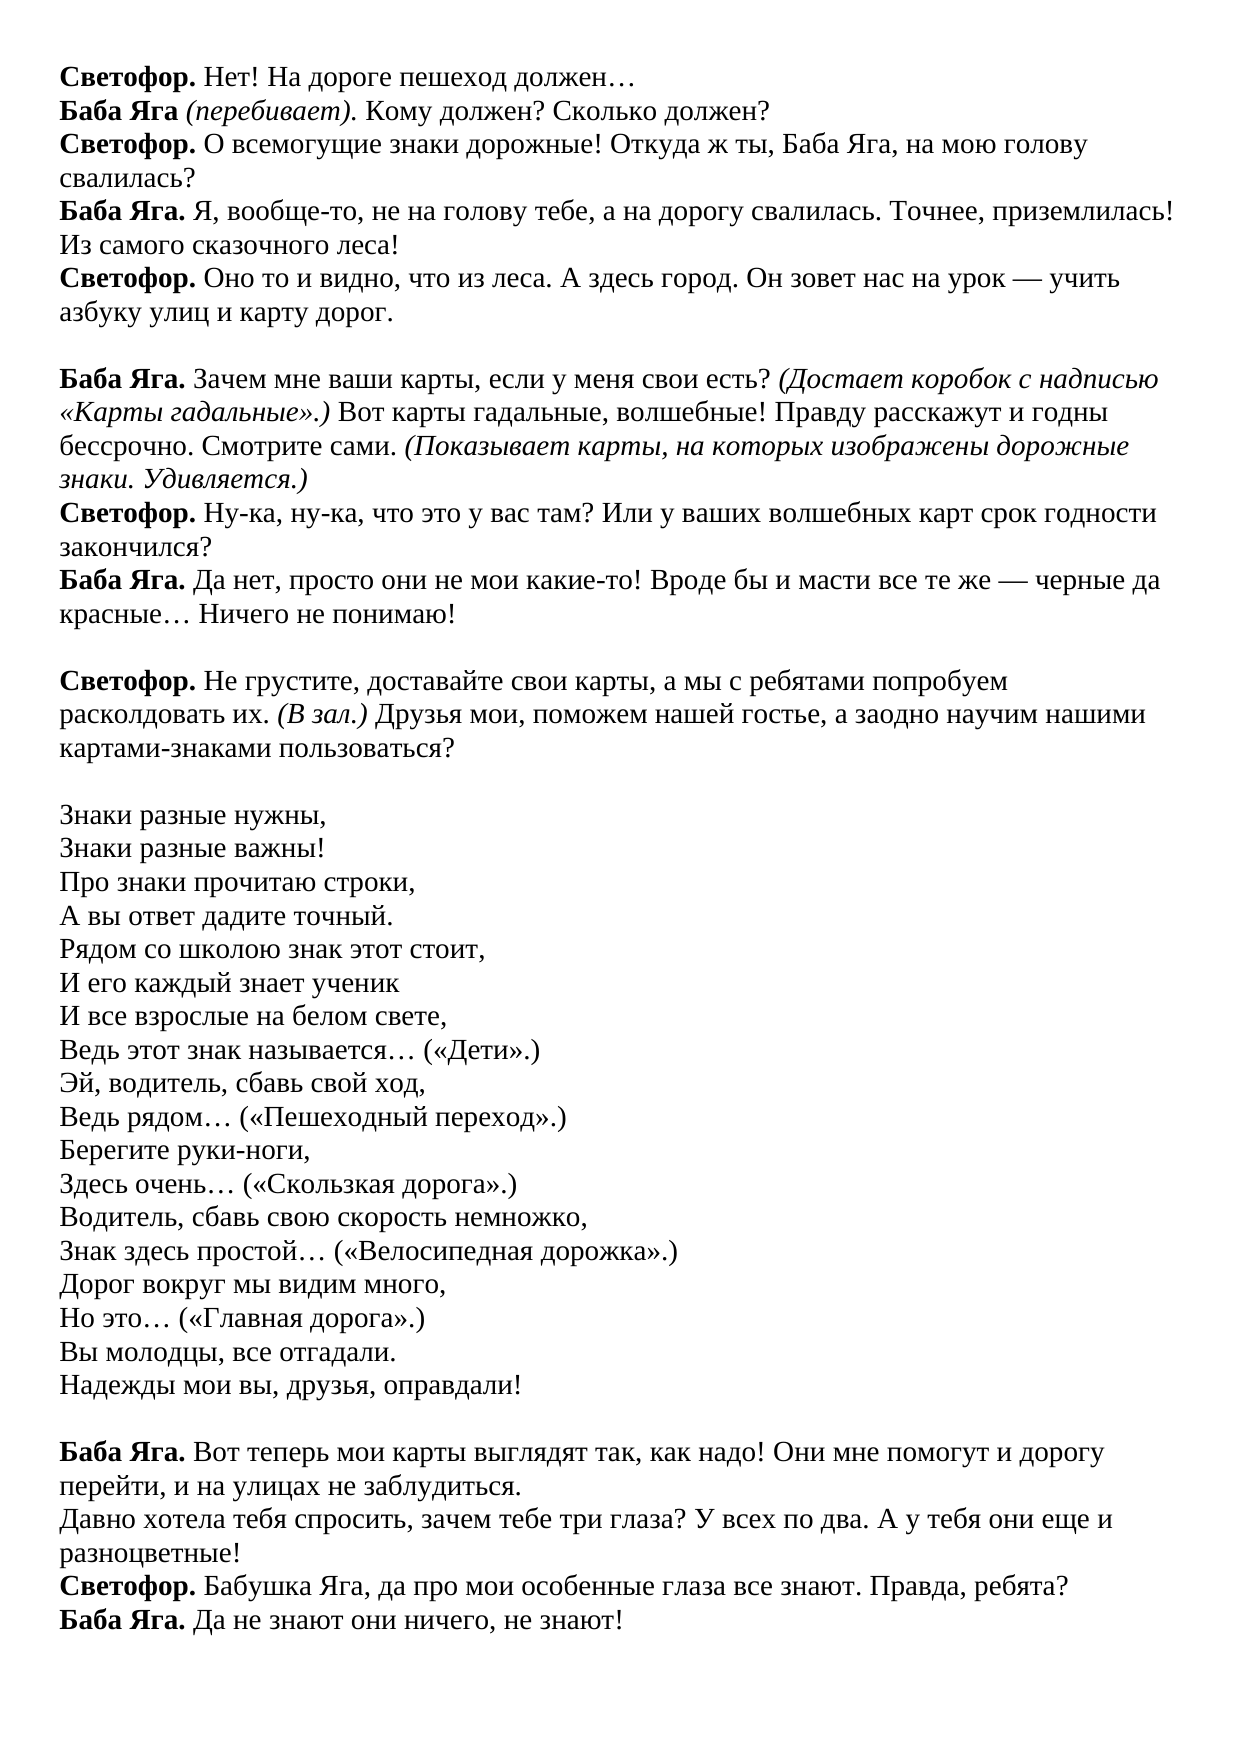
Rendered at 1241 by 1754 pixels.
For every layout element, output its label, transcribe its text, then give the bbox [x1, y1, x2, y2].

text Баба Яга. Я, вообще-то, не на голову тебе, а на дорогу свалилась. Точнее, приземлилась! Из самого сказочного леса! [59, 193, 1181, 260]
text Светофор. О всемогущие знаки дорожные! Откуда ж ты, Баба Яга, на мою голову свалилась? [59, 126, 1181, 193]
text Знак здесь простой… («Велосипедная дорожка».) [59, 1233, 1181, 1267]
text Здесь очень… («Скользкая дорога».) [59, 1166, 1181, 1199]
text Дорог вокруг мы видим много, [59, 1267, 1181, 1300]
text Эй, водитель, сбавь свой ход, [59, 1065, 1181, 1099]
text Знаки разные важны! [59, 831, 1181, 864]
text Баба Яга (перебивает). Кому должен? Сколько должен? [59, 93, 1181, 126]
text Светофор. Нет! На дороге пешеход должен… [59, 59, 1181, 93]
text Ведь рядом… («Пешеходный переход».) [59, 1099, 1181, 1132]
text Рядом со школою знак этот стоит, [59, 931, 1181, 965]
text Но это… («Главная дорога».) [59, 1300, 1181, 1334]
text Светофор. Оно то и видно, что из леса. А здесь город. Он зовет нас на урок — учить азбуку улиц и карту дорог. [59, 260, 1181, 327]
text Давно хотела тебя спросить, зачем тебе три глаза? У всех по два. А у тебя они еще и разноцветные! [59, 1501, 1181, 1568]
text Знаки разные нужны, [59, 797, 1181, 831]
text Надежды мои вы, друзья, оправдали! [59, 1367, 1181, 1401]
text Светофор. Бабушка Яга, да про мои особенные глаза все знают. Правда, ребята? [59, 1568, 1181, 1602]
text Про знаки прочитаю строки, [59, 864, 1181, 898]
text Баба Яга. Вот теперь мои карты выглядят так, как надо! Они мне помогут и дорогу перейти, и на улицах не заблудиться. [59, 1434, 1181, 1501]
text И все взрослые на белом свете, [59, 998, 1181, 1032]
text Вы молодцы, все отгадали. [59, 1334, 1181, 1367]
text А вы ответ дадите точный. [59, 898, 1181, 931]
text Светофор. Ну-ка, ну-ка, что это у вас там? Или у ваших волшебных карт срок годности закончился? [59, 495, 1181, 562]
text Водитель, сбавь свою скорость немножко, [59, 1199, 1181, 1233]
text Баба Яга. Да не знают они ничего, не знают! [59, 1602, 1181, 1636]
text Светофор. Не грустите, доставайте свои карты, а мы с ребятами попробуем расколдовать их. (В зал.) Друзья мои, поможем нашей гостье, а заодно научим нашими картами-знаками пользоваться? [59, 663, 1181, 763]
text И его каждый знает ученик [59, 965, 1181, 998]
text Берегите руки-ноги, [59, 1132, 1181, 1166]
text Ведь этот знак называется… («Дети».) [59, 1032, 1181, 1065]
text Баба Яга. Да нет, просто они не мои какие-то! Вроде бы и масти все те же — черные да красные… Ничего не понимаю! [59, 562, 1181, 629]
text Баба Яга. Зачем мне ваши карты, если у меня свои есть? (Достает коробок с надписью «Карты гадальные».) Вот карты гадальные, волшебные! Правду расскажут и годны бессрочно. Смотрите сами. (Показывает карты, на которых изображены дорожные знаки. Удивляется.) [59, 361, 1181, 495]
